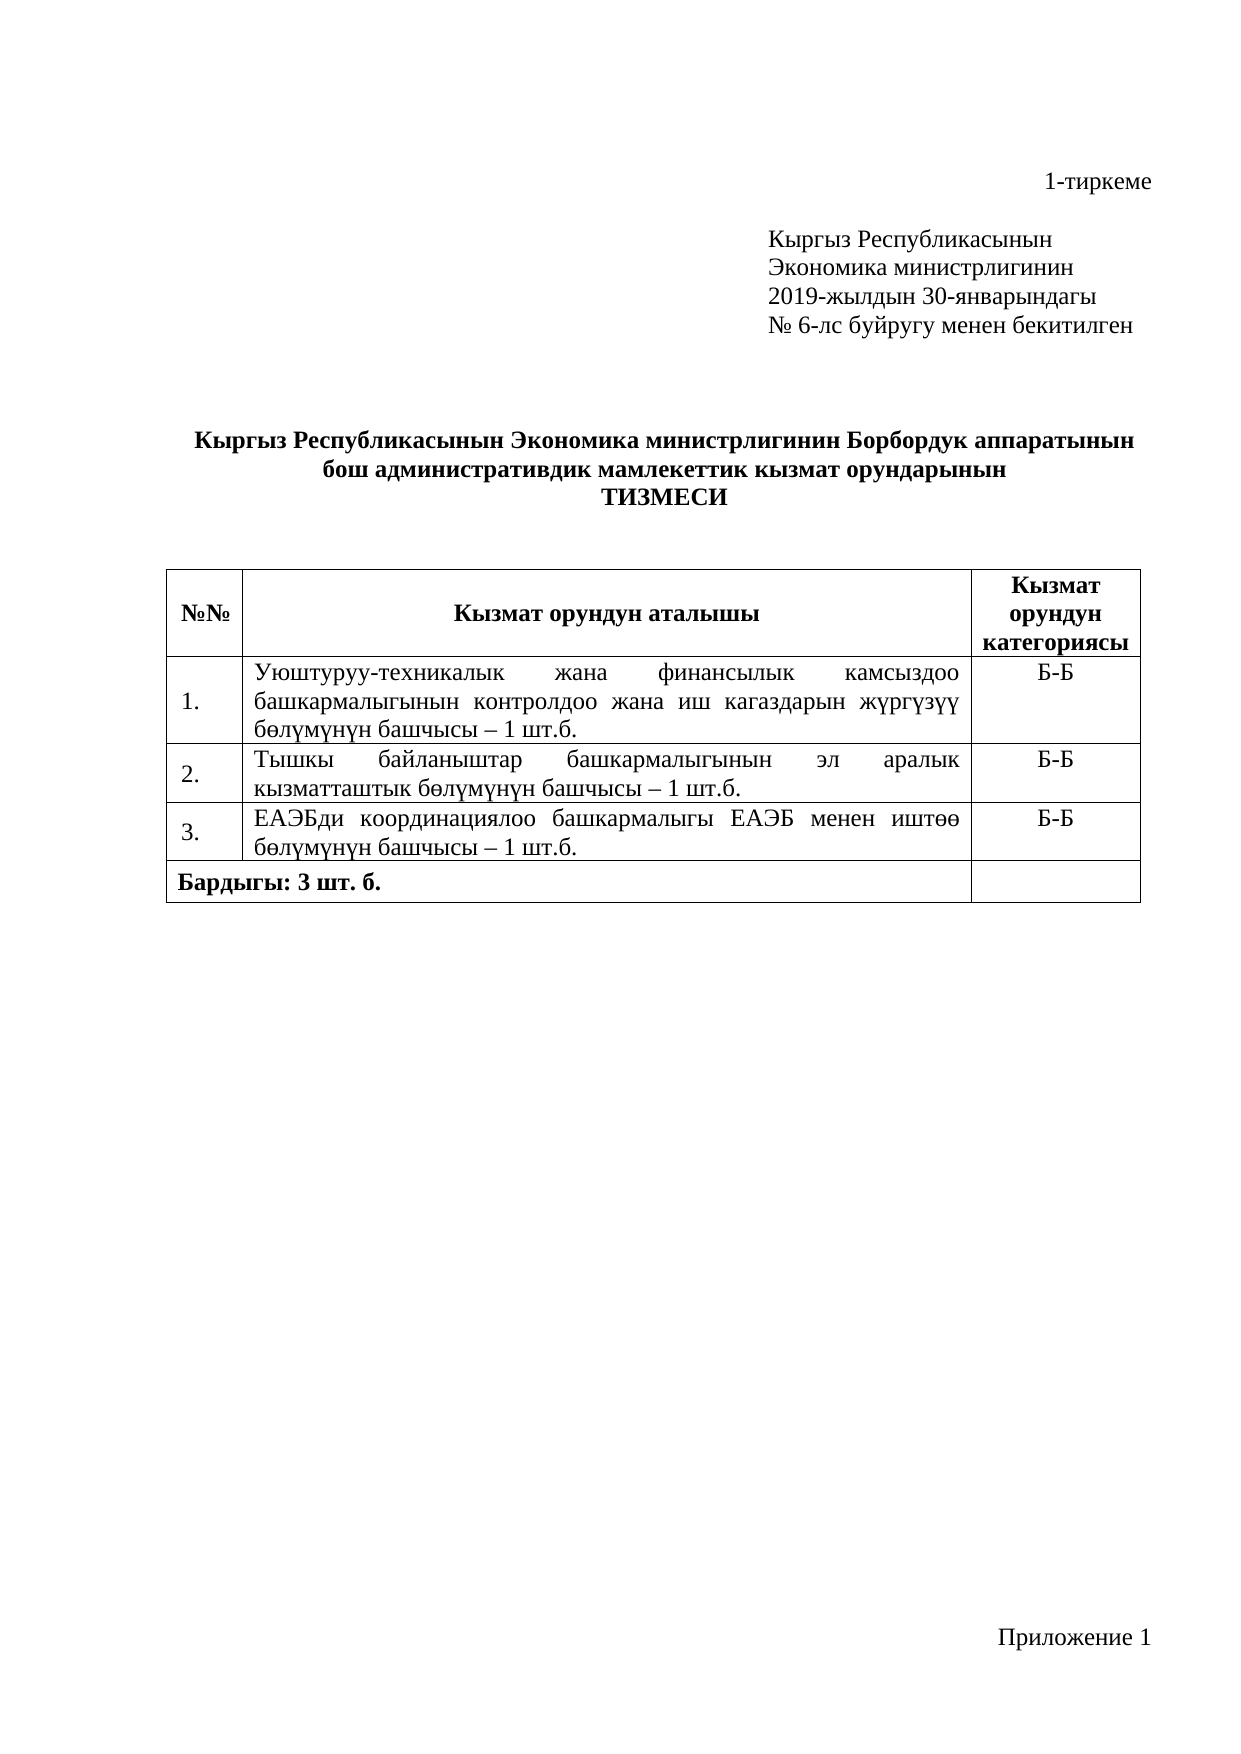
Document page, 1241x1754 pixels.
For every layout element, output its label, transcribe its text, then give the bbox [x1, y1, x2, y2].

text 1-тиркеме [988, 166, 1152, 195]
table_cell Б-Б [972, 657, 1140, 743]
table_header №№ [167, 570, 242, 656]
text Приложение 1 [988, 1622, 1152, 1650]
table_cell [972, 861, 1140, 902]
table_cell Тышкы байланыштар башкармалыгынын эл аралык кызматташтык бөлүмүнүн башчысы – 1 шт.б. [243, 744, 971, 802]
table_header Кызмат орундун категориясы [972, 570, 1140, 656]
text № 6-лс буйругу менен бекитилген [768, 310, 1152, 339]
table_cell Бардыгы: 3 шт. б. [167, 861, 971, 902]
table_cell Уюштуруу-техникалык жана финансылык камсыздоо башкармалыгынын контролдоо жана иш кагаздарын жүргүзүү бөлүмүнүн башчысы – 1 шт.б. [243, 657, 971, 743]
table_cell Б-Б [972, 744, 1140, 802]
text 2019-жылдын 30-январындагы [768, 281, 1152, 310]
table_cell [167, 657, 242, 743]
table_cell [167, 803, 242, 860]
table_cell [167, 744, 242, 802]
table_cell ЕАЭБди координациялоо башкармалыгы ЕАЭБ менен иштөө бөлүмүнүн башчысы – 1 шт.б. [243, 803, 971, 860]
text Кыргыз Республикасынын Экономика министрлигинин [768, 224, 1152, 281]
table_cell Б-Б [972, 803, 1140, 860]
text ТИЗМЕСИ [177, 482, 1152, 511]
text Кыргыз Республикасынын Экономика министрлигинин Борбордук аппаратынын бош административдик мамлекеттик кызмат орундарынын [177, 425, 1152, 482]
table_header Кызмат орундун аталышы [243, 570, 971, 656]
